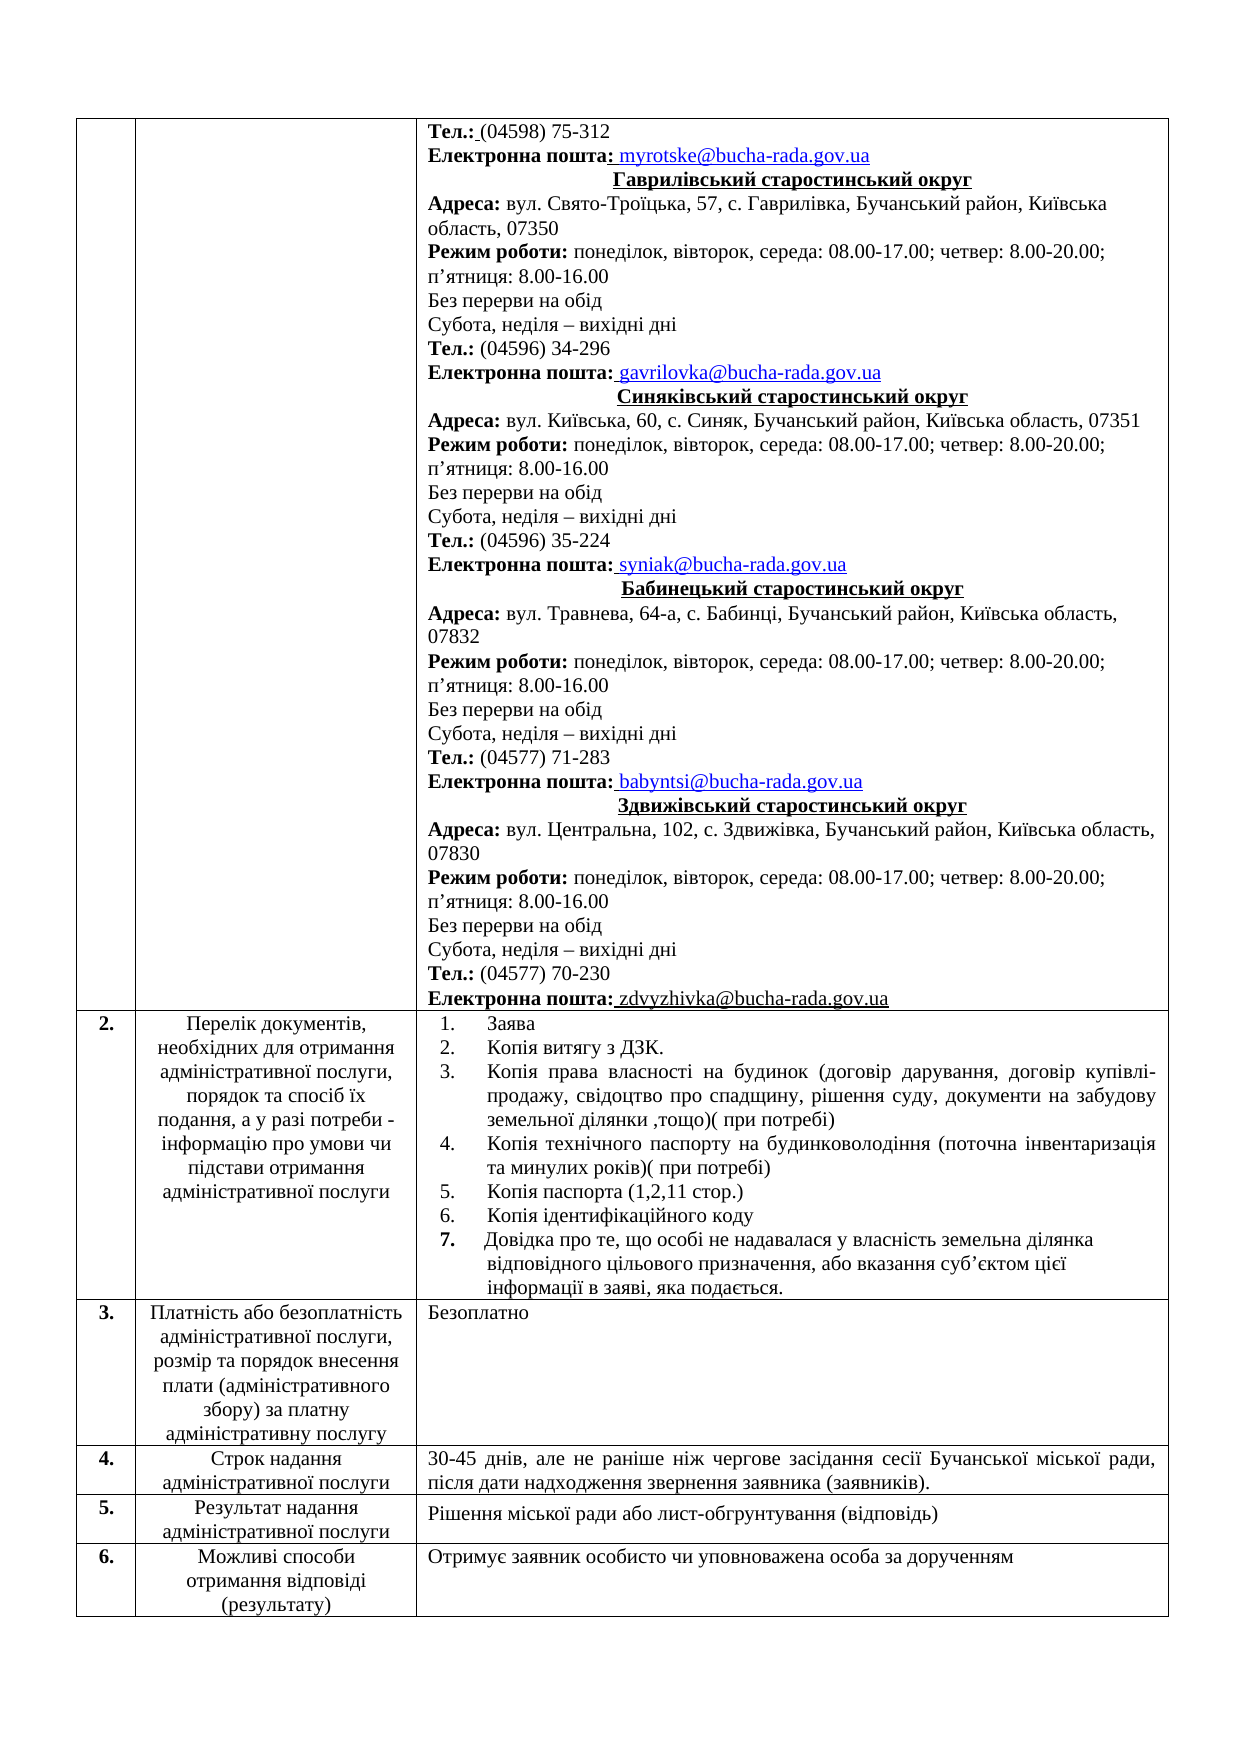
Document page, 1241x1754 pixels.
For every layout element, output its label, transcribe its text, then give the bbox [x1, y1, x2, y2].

table_cell Заява Копія витягу з ДЗК. Копія права власності на будинок (договір дарування, договір купівлі-продажу, свідоцтво про спадщину, рішення суду, документи на забудову земельної ділянки ,тощо)( при потребі) Копія технічного паспорту на будинковолодіння (поточна інвентаризація та минулих років)( при потребі) Копія паспорта (1,2,11 стор.) Копія ідентифікаційного коду Довідка про те, що особі не надавалася у власність земельна ділянка відповідного цільового призначення, або вказання суб’єктом цієї інформації в заяві, яка подається. [417, 1011, 1168, 1299]
table_cell 6. [77, 1544, 135, 1616]
table_cell Рішення міської ради або лист-обгрунтування (відповідь) [417, 1495, 1168, 1543]
table_cell Платність або безоплатність адміністративної послуги, розмір та порядок внесення плати (адміністративного збору) за платну адміністративну послугу [136, 1300, 416, 1445]
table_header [136, 119, 416, 1009]
table_cell Безоплатно [417, 1300, 1168, 1445]
table_cell 5. [77, 1495, 135, 1543]
table_cell 30-45 днів, але не раніше ніж чергове засідання сесії Бучанської міської ради, після дати надходження звернення заявника (заявників). [417, 1446, 1168, 1494]
table_cell Результат надання адміністративної послуги [136, 1495, 194, 1543]
table_cell Можливі способи отримання відповіді (результату) [331, 1544, 416, 1616]
table_cell 4. [77, 1446, 135, 1494]
table_cell Строк надання адміністративної послуги [342, 1446, 416, 1494]
table_cell 2. [77, 1011, 135, 1299]
table_cell Строк надання адміністративної послуги [136, 1446, 211, 1494]
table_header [417, 119, 1168, 1009]
table_cell Результат надання адміністративної послуги [358, 1495, 416, 1543]
table_header 1. [77, 119, 135, 1009]
table_cell Можливі способи отримання відповіді (результату) [136, 1544, 221, 1616]
table_cell Отримує заявник особисто чи уповноважена особа за дорученням [417, 1544, 1168, 1616]
table_cell Перелік документів, необхідних для отримання адміністративної послуги, порядок та спосіб їх подання, а у разі потреби - інформацію про умови чи підстави отримання адміністративної послуги [136, 1011, 416, 1299]
table_cell 3. [77, 1300, 135, 1445]
